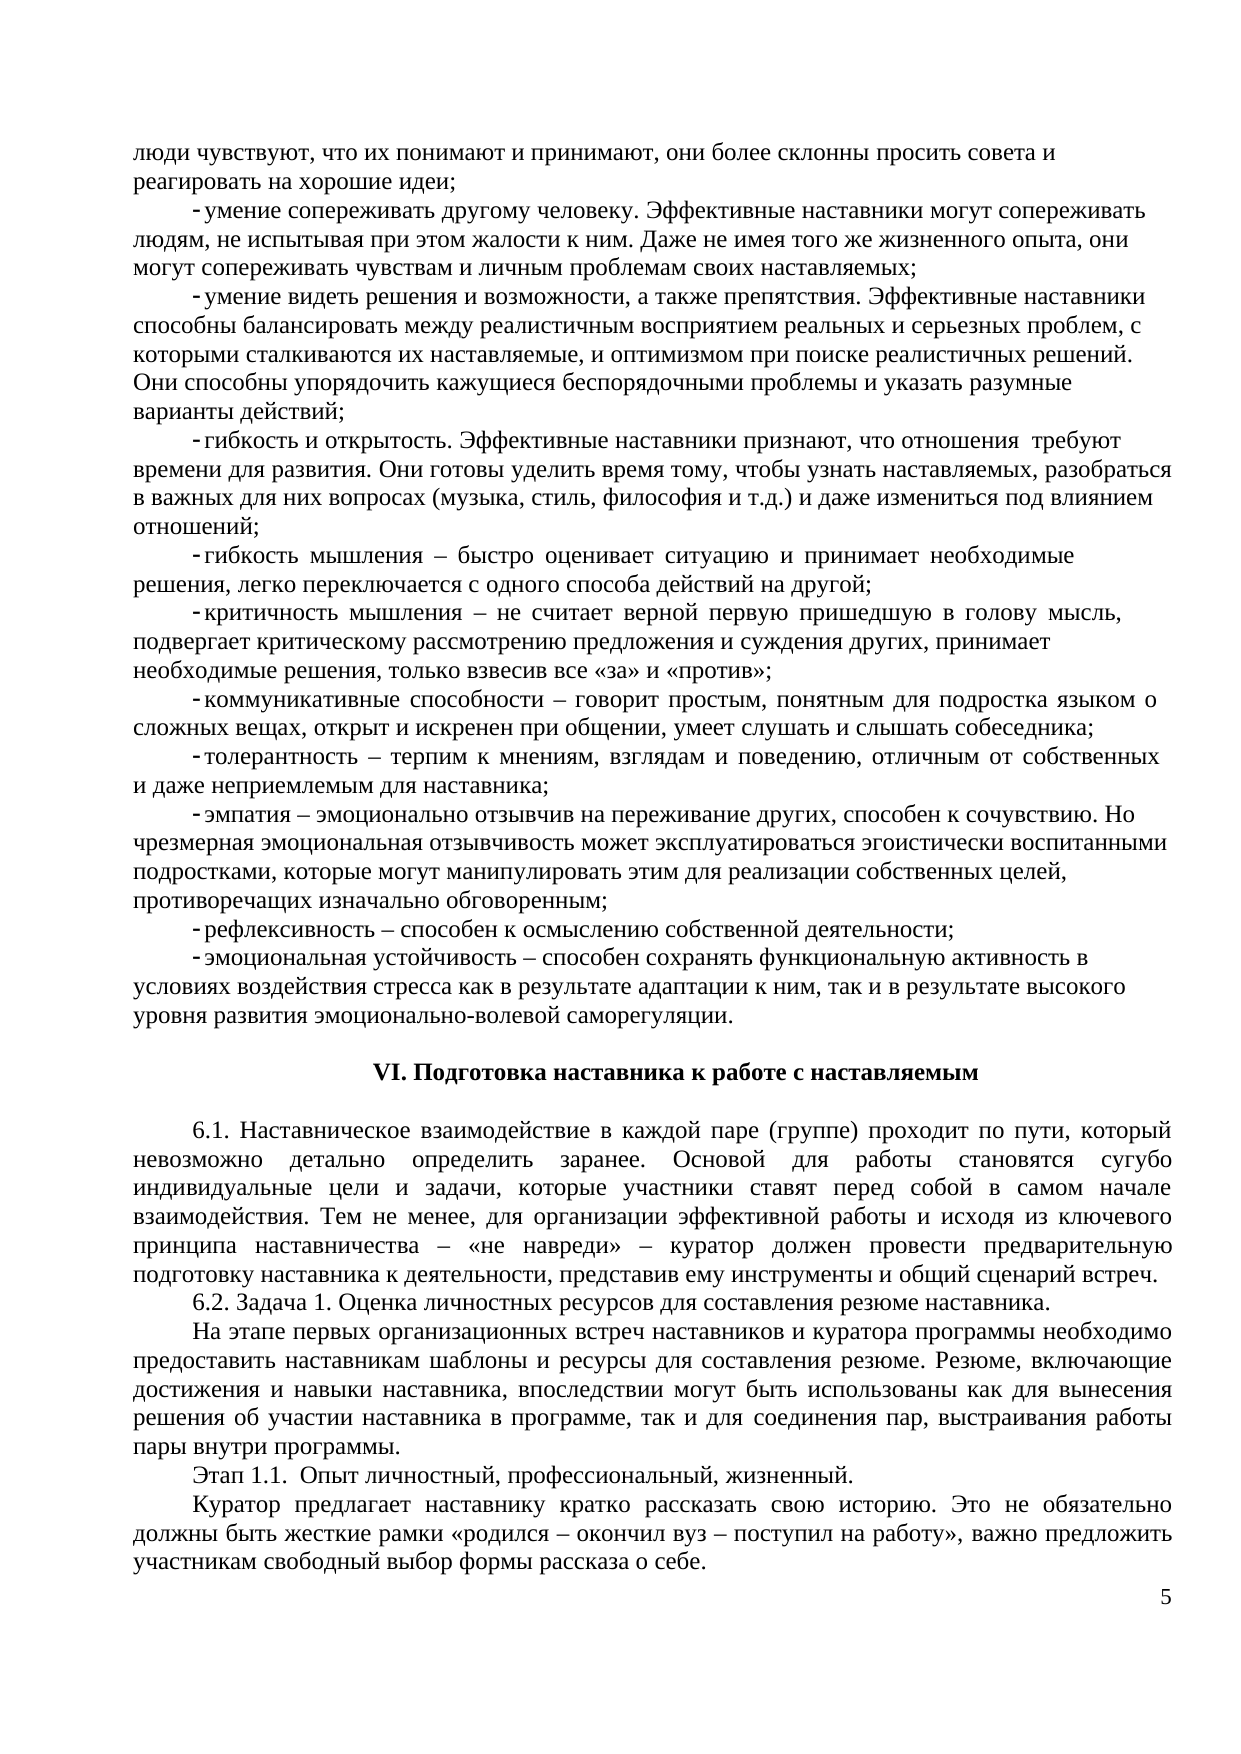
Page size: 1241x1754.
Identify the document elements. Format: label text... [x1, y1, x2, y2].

list умение сопереживать другому человеку. Эффективные наставники могут сопереживать людям, не испытывая при этом жалости к ним. Даже не имея того же жизненного опыта, они могут сопереживать чувствам и личным проблемам своих наставляемых; [133, 195, 1174, 281]
list коммуникативные способности – говорит простым, понятным для подростка языком о сложных вещах, открыт и искренен при общении, умеет слушать и слышать собеседника; [133, 684, 1174, 741]
text Куратор предлагает наставнику кратко рассказать свою историю. Это не обязательно должны быть жесткие рамки «родился – окончил вуз – поступил на работу», важно предложить участникам свободный выбор формы рассказа о себе. [133, 1489, 1172, 1575]
text Этап 1.1. Опыт личностный, профессиональный, жизненный. [133, 1460, 1172, 1489]
text На этапе первых организационных встреч наставников и куратора программы необходимо предоставить наставникам шаблоны и ресурсы для составления резюме. Резюме, включающие достижения и навыки наставника, впоследствии могут быть использованы как для вынесения решения об участии наставника в программе, так и для соединения пар, выстраивания работы пары внутри программы. [133, 1316, 1172, 1460]
list критичность мышления – не считает верной первую пришедшую в голову мысль, подвергает критическому рассмотрению предложения и суждения других, принимает необходимые решения, только взвесив все «за» и «против»; [133, 597, 1174, 684]
list умение видеть решения и возможности, а также препятствия. Эффективные наставники способны балансировать между реалистичным восприятием реальных и серьезных проблем, с которыми сталкиваются их наставляемые, и оптимизмом при поиске реалистичных решений. Они способны упорядочить кажущиеся беспорядочными проблемы и указать разумные варианты действий; [133, 281, 1174, 425]
list эмпатия – эмоционально отзывчив на переживание других, способен к сочувствию. Но чрезмерная эмоциональная отзывчивость может эксплуатироваться эгоистически воспитанными подростками, которые могут манипулировать этим для реализации собственных целей, противоречащих изначально обговоренным; [133, 799, 1174, 914]
list VI. Подготовка наставника к работе с наставляемым [373, 1057, 1171, 1086]
list эмоциональная устойчивость – способен сохранять функциональную активность в условиях воздействия стресса как в результате адаптации к ним, так и в результате высокого уровня развития эмоционально-волевой саморегуляции. [133, 942, 1174, 1029]
list гибкость мышления – быстро оценивает ситуацию и принимает необходимые решения, легко переключается с одного способа действий на другой; [133, 540, 1174, 597]
text 6.1. Наставническое взаимодействие в каждой паре (группе) проходит по пути, который невозможно детально определить заранее. Основой для работы становятся сугубо индивидуальные цели и задачи, которые участники ставят перед собой в самом начале взаимодействия. Тем не менее, для организации эффективной работы и исходя из ключевого принципа наставничества – «не навреди» – куратор должен провести предварительную подготовку наставника к деятельности, представив ему инструменты и общий сценарий встреч. [133, 1115, 1172, 1287]
list гибкость и открытость. Эффективные наставники признают, что отношения требуют времени для развития. Они готовы уделить время тому, чтобы узнать наставляемых, разобраться в важных для них вопросах (музыка, стиль, философия и т.д.) и даже измениться под влиянием отношений; [133, 425, 1174, 540]
list толерантность – терпим к мнениям, взглядам и поведению, отличным от собственных и даже неприемлемым для наставника; [133, 741, 1174, 799]
list рефлексивность – способен к осмыслению собственной деятельности; [133, 914, 1174, 942]
text 6.2. Задача 1. Оценка личностных ресурсов для составления резюме наставника. [133, 1287, 1172, 1316]
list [133, 137, 1174, 195]
